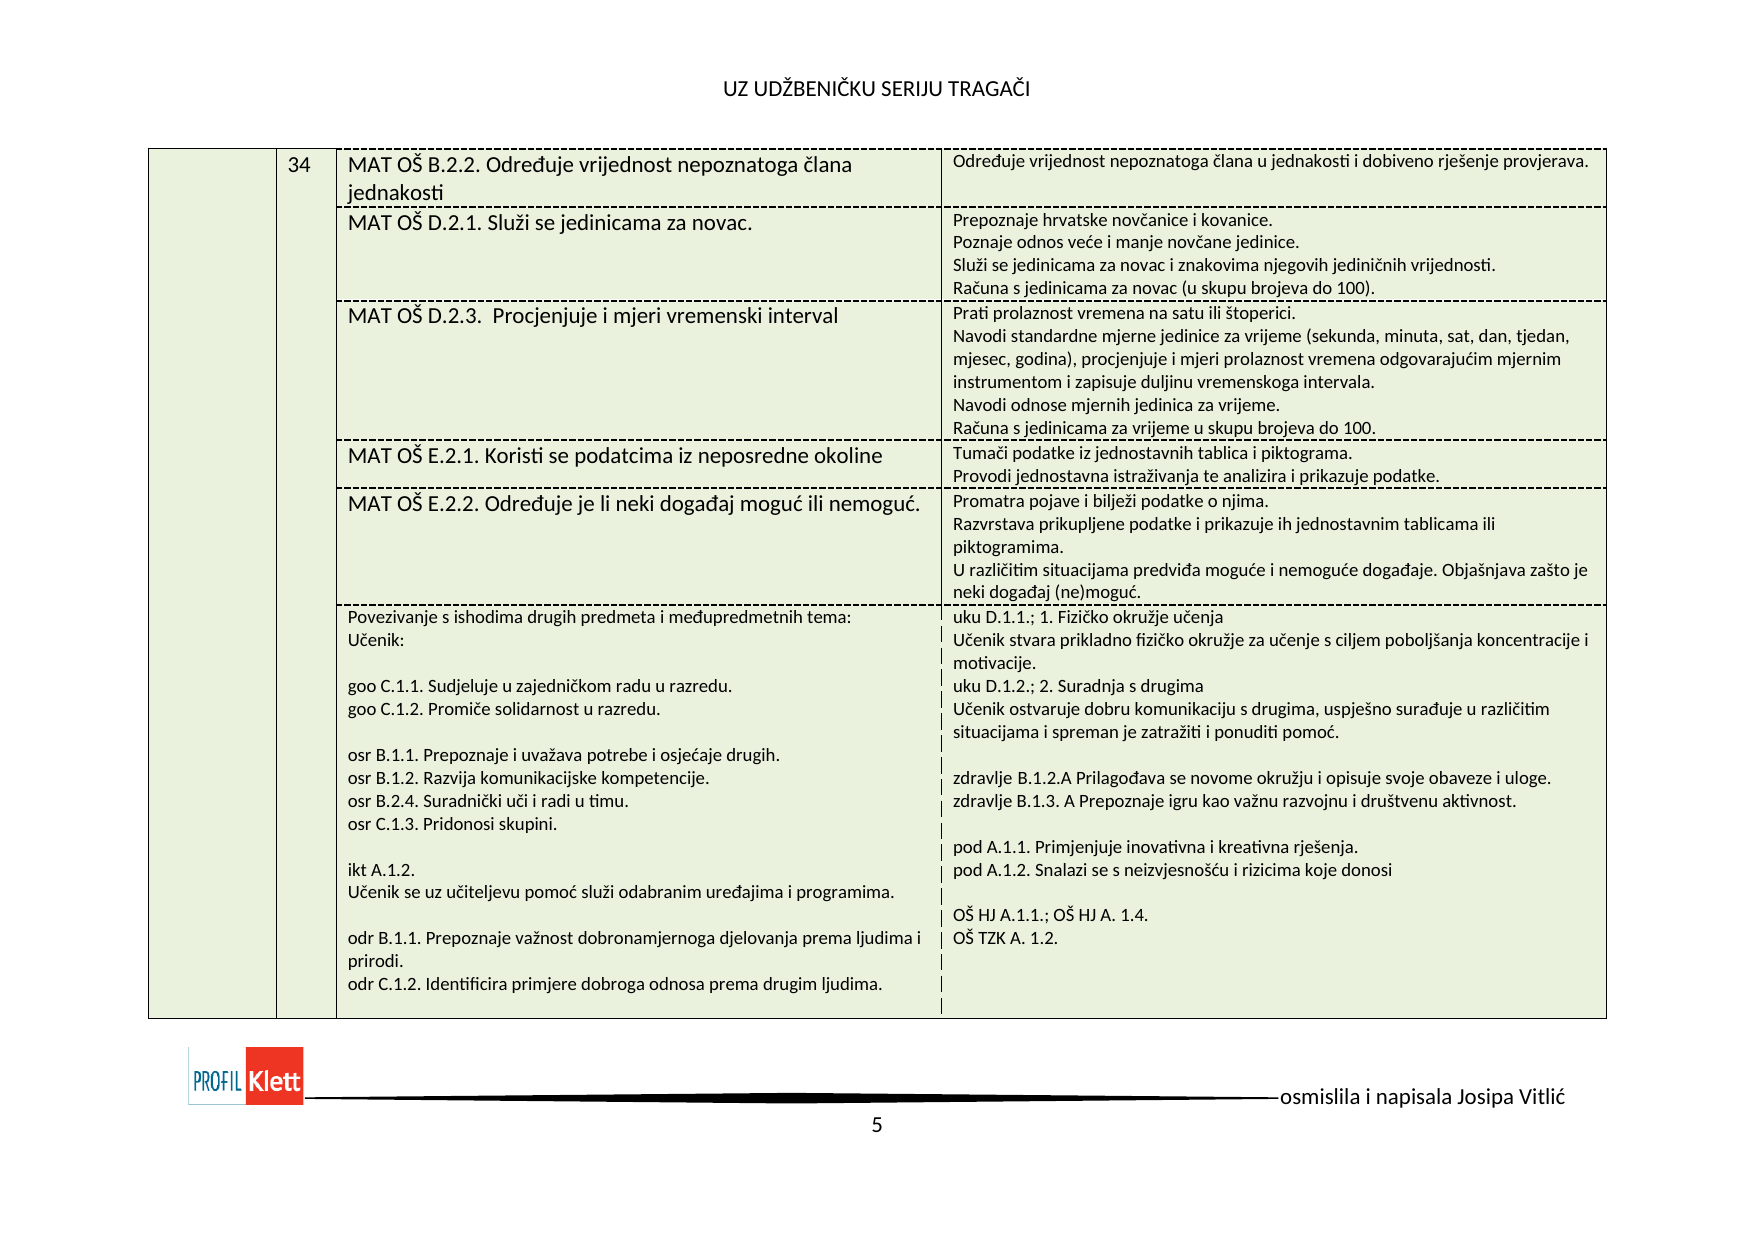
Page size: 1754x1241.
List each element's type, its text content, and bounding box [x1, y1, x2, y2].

table_cell MAT OŠ E.2.1. Koristi se podatcima iz neposredne okoline [337, 439, 941, 487]
table_cell Određuje vrijednost nepoznatoga člana u jednakosti i dobiveno rješenje provjerava. [942, 148, 1606, 206]
table_cell Povezivanje s ishodima drugih predmeta i međupredmetnih tema: Učenik: goo C.1.1. Sudjeluje u zajedničkom radu u razredu. goo C.1.2. Promiče solidarnost u razredu. osr B.1.1. Prepoznaje i uvažava potrebe i osjećaje drugih. osr B.1.2. Razvija komunikacijske kompetencije. osr B.2.4. Suradnički uči i radi u timu. osr C.1.3. Pridonosi skupini. ikt A.1.2. Učenik se uz učiteljevu pomoć služi odabranim uređajima i programima. odr B.1.1. Prepoznaje važnost dobronamjernoga djelovanja prema ljudima i prirodi. odr C.1.2. Identificira primjere dobroga odnosa prema drugim ljudima. [337, 604, 942, 1018]
table_cell uku D.1.1.; 1. Fizičko okružje učenja Učenik stvara prikladno fizičko okružje za učenje s ciljem poboljšanja koncentracije i motivacije. uku D.1.2.; 2. Suradnja s drugima Učenik ostvaruje dobru komunikaciju s drugima, uspješno surađuje u različitim situacijama i spreman je zatražiti i ponuditi pomoć. zdravlje B.1.2.A Prilagođava se novome okružju i opisuje svoje obaveze i uloge. zdravlje B.1.3. A Prepoznaje igru kao važnu razvojnu i društvenu aktivnost. pod A.1.1. Primjenjuje inovativna i kreativna rješenja. pod A.1.2. Snalazi se s neizvjesnošću i rizicima koje donosi OŠ HJ A.1.1.; OŠ HJ A. 1.4. OŠ TZK A. 1.2. [942, 604, 1606, 1018]
table_cell Tumači podatke iz jednostavnih tablica i piktograma. Provodi jednostavna istraživanja te analizira i prikazuje podatke. [942, 439, 1606, 487]
table_cell Prati prolaznost vremena na satu ili štoperici. Navodi standardne mjerne jedinice za vrijeme (sekunda, minuta, sat, dan, tjedan, mjesec, godina), procjenjuje i mjeri prolaznost vremena odgovarajućim mjernim instrumentom i zapisuje duljinu vremenskoga intervala. Navodi odnose mjernih jedinica za vrijeme. Računa s jedinicama za vrijeme u skupu brojeva do 100. [942, 300, 1606, 439]
table_cell MAT OŠ B.2.2. Određuje vrijednost nepoznatoga člana jednakosti [337, 148, 941, 206]
table_cell Promatra pojave i bilježi podatke o njima. Razvrstava prikupljene podatke i prikazuje ih jednostavnim tablicama ili piktogramima. U različitim situacijama predviđa moguće i nemoguće događaje. Objašnjava zašto je neki događaj (ne)moguć. [942, 487, 1606, 604]
picture [188, 1047, 304, 1105]
table_cell Prepoznaje hrvatske novčanice i kovanice. Poznaje odnos veće i manje novčane jedinice. Služi se jedinicama za novac i znakovima njegovih jediničnih vrijednosti. Računa s jedinicama za novac (u skupu brojeva do 100). [942, 206, 1606, 299]
table_cell MAT OŠ E.2.2. Određuje je li neki događaj moguć ili nemoguć. [337, 487, 941, 604]
table_cell MAT OŠ D.2.3. Procjenjuje i mjeri vremenski interval [337, 300, 941, 439]
table_cell MAT OŠ D.2.1. Služi se jedinicama za novac. [337, 206, 941, 299]
